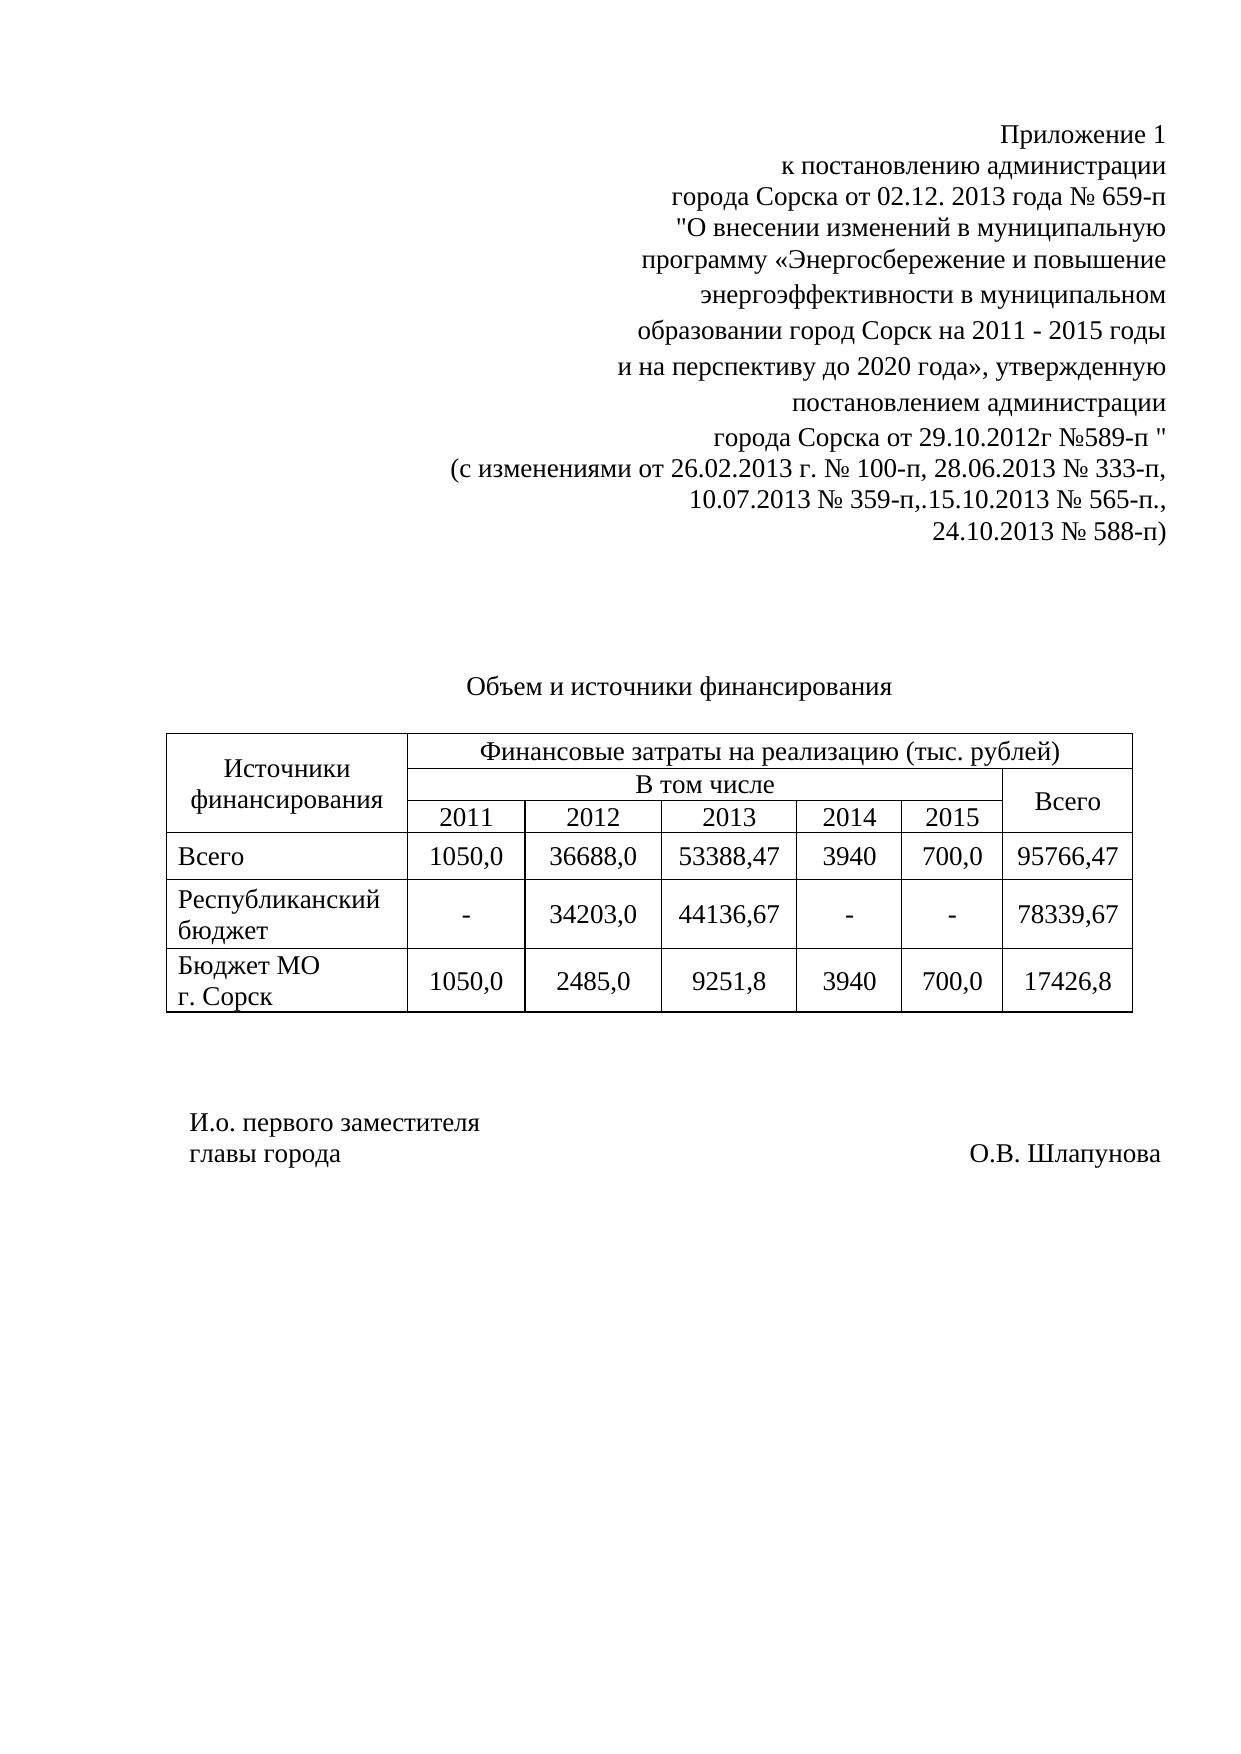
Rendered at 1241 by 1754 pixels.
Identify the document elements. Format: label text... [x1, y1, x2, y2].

text города Сорска от 02.12. 2013 года № 659-п [133, 180, 1166, 212]
table_header Источники финансирования [167, 734, 407, 832]
table_cell 53388,47 [662, 833, 796, 878]
table_cell 2011 [408, 801, 524, 832]
table_cell 44136,67 [662, 880, 796, 948]
text Объем и источники финансирования [133, 671, 1166, 702]
table_cell 3940 [797, 833, 901, 878]
table_cell 2485,0 [526, 949, 661, 1011]
text (с изменениями от 26.02.2013 г. № 100-п, 28.06.2013 № 333-п, [133, 452, 1166, 484]
text И.о. первого заместителя [133, 1106, 1166, 1137]
table_cell Республиканский бюджет [167, 880, 407, 948]
table_cell В том числе [408, 769, 1002, 800]
text 10.07.2013 № 359-п,.15.10.2013 № 565-п., [133, 484, 1166, 515]
table_cell - [902, 880, 1002, 948]
text "О внесении изменений в муниципальную [133, 212, 1166, 243]
text к постановлению администрации [133, 149, 1166, 180]
table_cell Всего [1003, 769, 1132, 832]
table_cell - [797, 880, 901, 948]
text постановлением администрации [133, 386, 1166, 417]
table_cell 3940 [797, 949, 901, 1011]
table_cell Бюджет МО г. Сорск [167, 949, 407, 1011]
table_cell 2014 [797, 801, 901, 832]
text 24.10.2013 № 588-п) [133, 515, 1166, 546]
table_cell 2015 [902, 801, 1002, 832]
table_cell - [408, 880, 524, 948]
table_cell 1050,0 [408, 833, 524, 878]
text образовании город Сорск на 2011 - 2015 годы [133, 314, 1166, 345]
table_cell 2013 [662, 801, 796, 832]
text Приложение 1 [133, 118, 1166, 149]
table_header Финансовые затраты на реализацию (тыс. рублей) [408, 734, 1132, 768]
text программу «Энергосбережение и повышение [133, 243, 1166, 274]
table_cell 36688,0 [526, 833, 661, 878]
table_cell 9251,8 [662, 949, 796, 1011]
table_cell 1050,0 [408, 949, 524, 1011]
text и на перспективу до 2020 года», утвержденную [133, 350, 1166, 381]
text города Сорска от 29.10.2012г №589-п " [133, 421, 1166, 452]
table_cell 34203,0 [526, 880, 661, 948]
text энергоэффективности в муниципальном [133, 278, 1166, 309]
table_cell Всего [167, 833, 407, 878]
table_cell 17426,8 [1003, 949, 1132, 1011]
table_cell 700,0 [902, 949, 1002, 1011]
table_cell 95766,47 [1003, 833, 1132, 878]
table_cell 78339,67 [1003, 880, 1132, 948]
text главы города О.В. Шлапунова [133, 1137, 1166, 1168]
table_cell 2012 [526, 801, 661, 832]
table_cell 700,0 [902, 833, 1002, 878]
